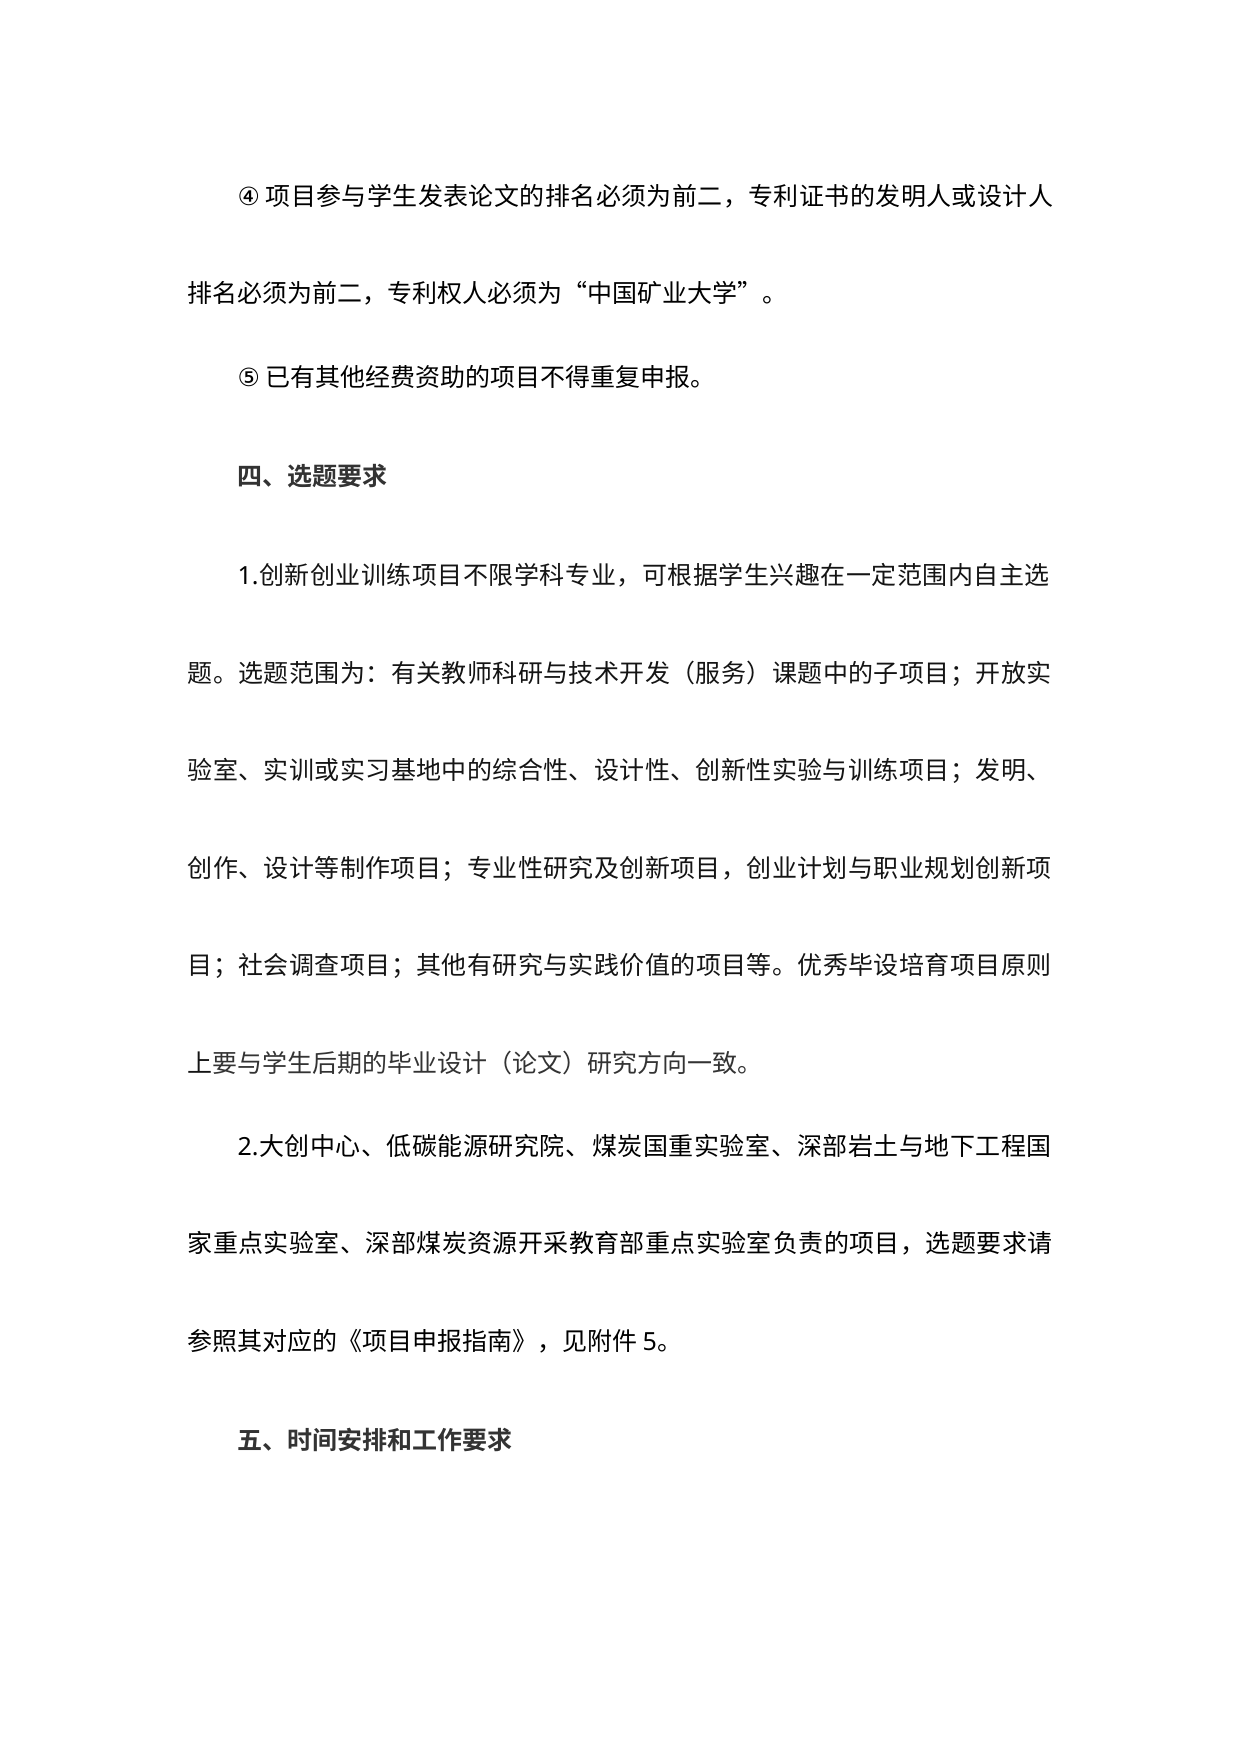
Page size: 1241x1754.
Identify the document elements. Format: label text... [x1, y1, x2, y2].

text 2.大创中心、低碳能源研究院、煤炭国重实验室、深部岩土与地下工程国家重点实验室、深部煤炭资源开采教育部重点实验室负责的项目，选题要求请参照其对应的《项目申报指南》，见附件5。 [187, 1112, 1053, 1372]
text ⑤已有其他经费资助的项目不得重复申报。 [187, 343, 1053, 408]
text 五、时间安排和工作要求 [187, 1406, 1053, 1471]
text 四、选题要求 [187, 442, 1053, 507]
text ④项目参与学生发表论文的排名必须为前二，专利证书的发明人或设计人排名必须为前二，专利权人必须为“中国矿业大学”。 [187, 162, 1053, 324]
text 1.创新创业训练项目不限学科专业，可根据学生兴趣在一定范围内自主选题。选题范围为：有关教师科研与技术开发（服务）课题中的子项目；开放实验室、实训或实习基地中的综合性、设计性、创新性实验与训练项目；发明、创作、设计等制作项目；专业性研究及创新项目，创业计划与职业规划创新项目；社会调查项目；其他有研究与实践价值的项目等。优秀毕设培育项目原则上要与学生后期的毕业设计（论文）研究方向一致。 [187, 541, 1053, 1094]
